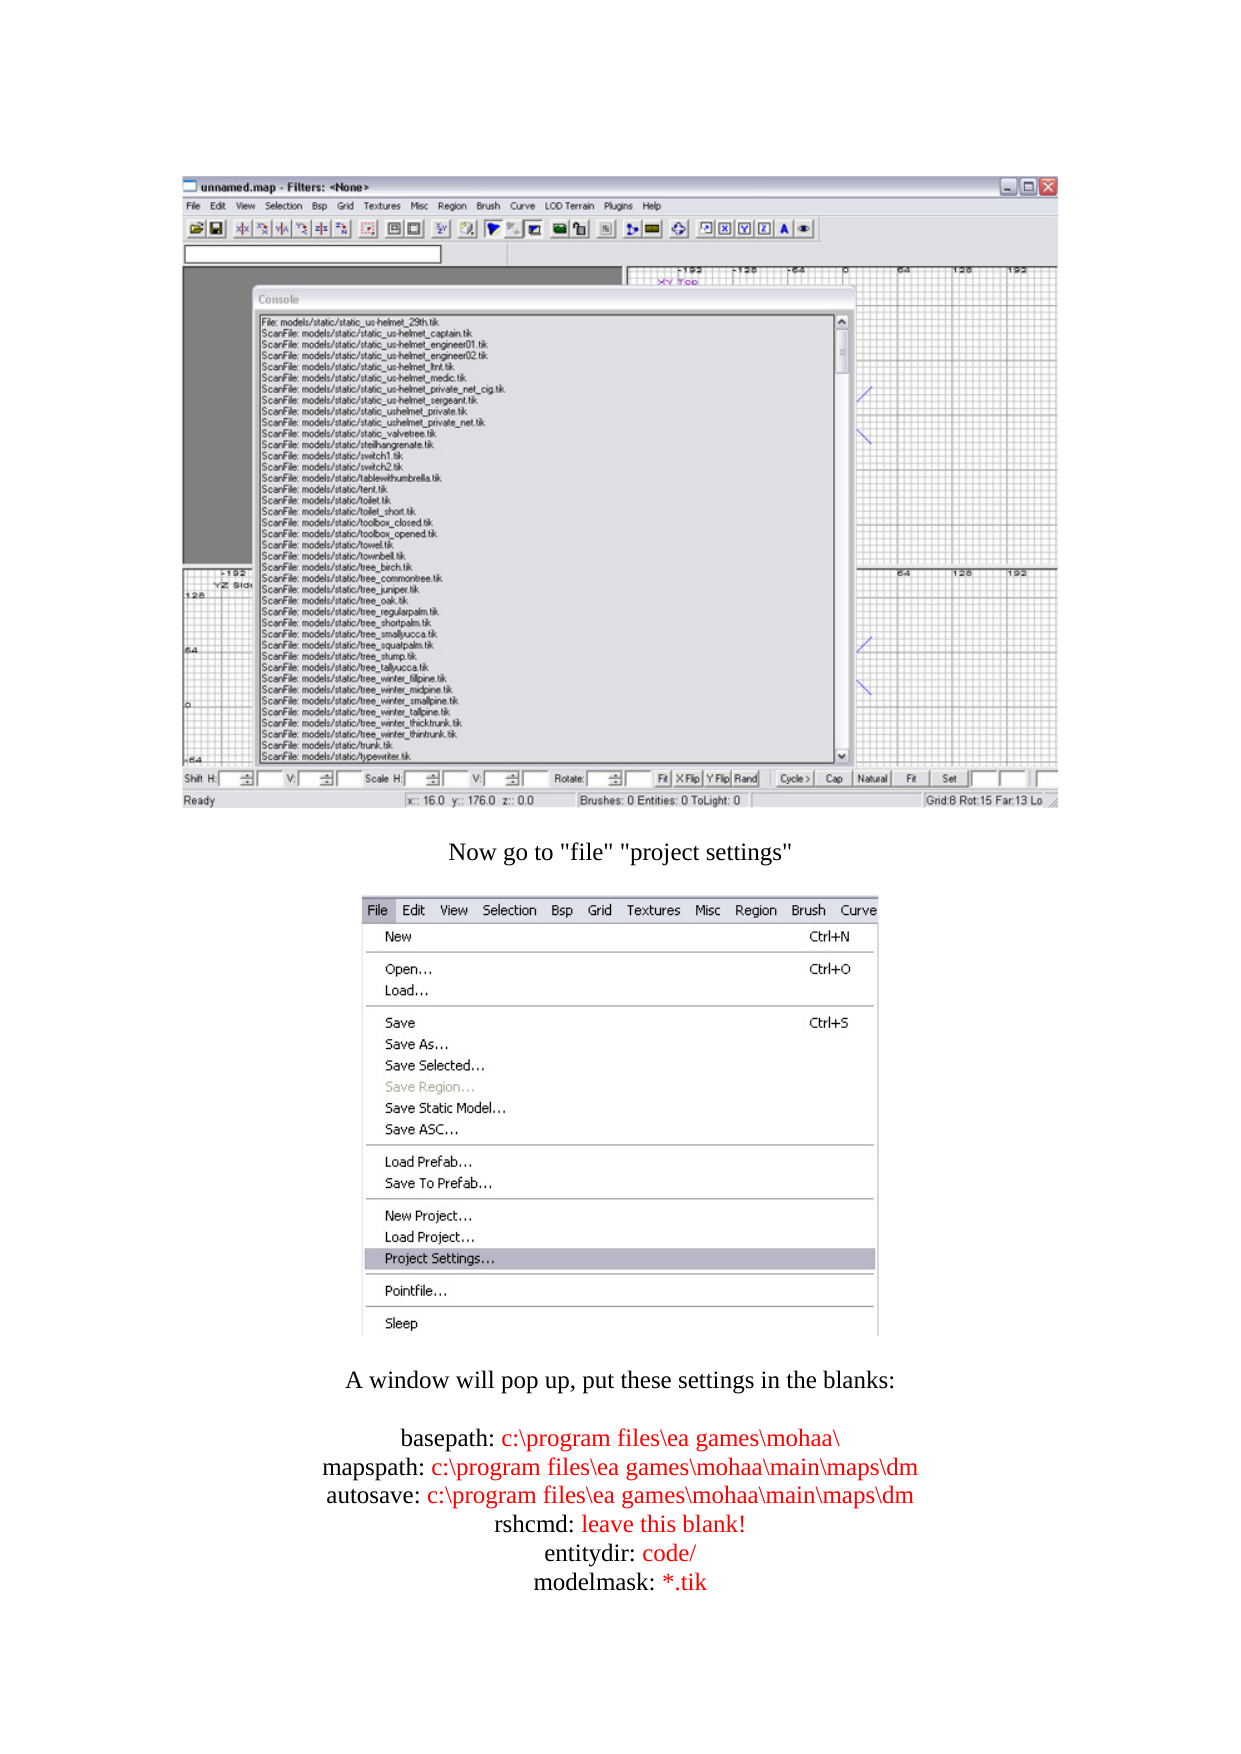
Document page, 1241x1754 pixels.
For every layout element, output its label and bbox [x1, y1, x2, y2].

picture [361, 895, 879, 1336]
picture [182, 176, 1059, 808]
table_cell [148, 148, 1093, 1595]
